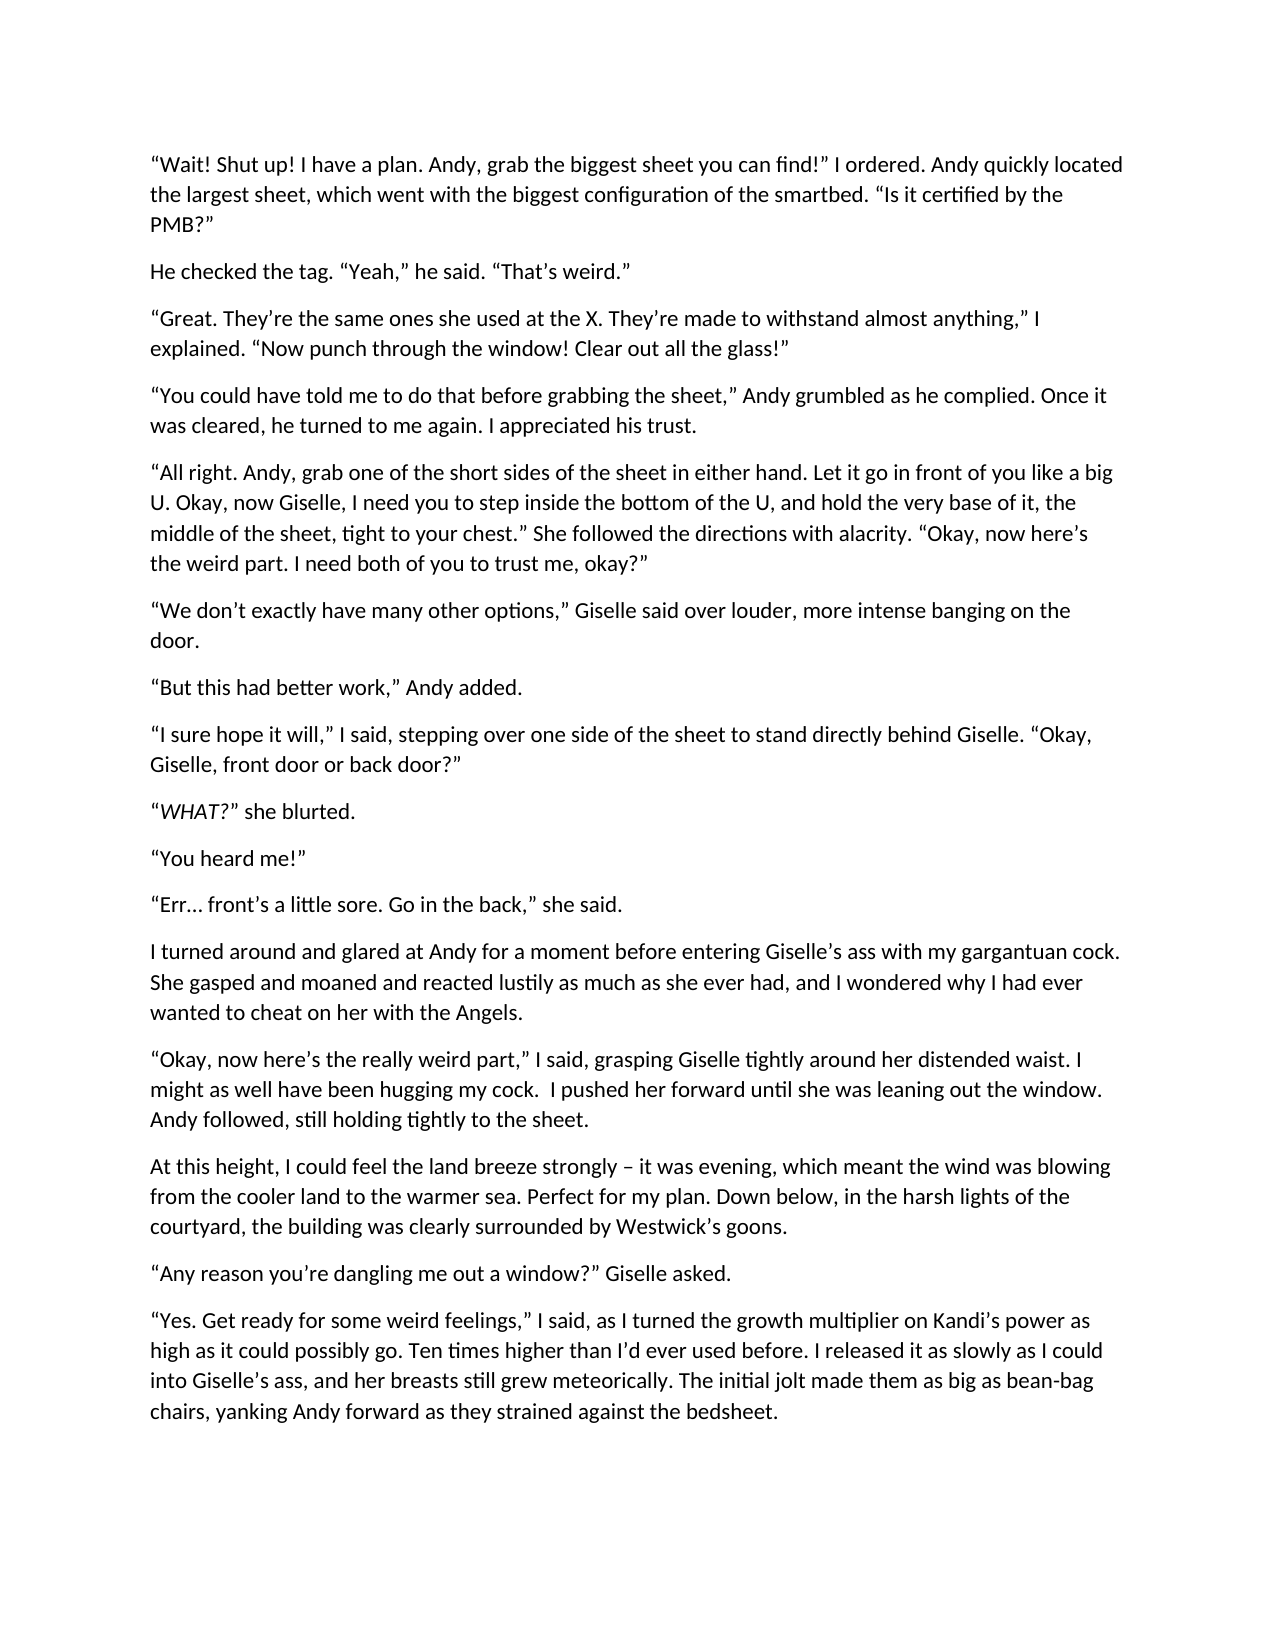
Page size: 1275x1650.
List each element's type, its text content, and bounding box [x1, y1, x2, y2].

text “But this had better work,” Andy added. [150, 673, 1125, 701]
text I turned around and glared at Andy for a moment before entering Giselle’s ass with my gargantuan cock. She gasped and moaned and reacted lustily as much as she ever had, and I wondered why I had ever wanted to cheat on her with the Angels. [150, 937, 1125, 1026]
text “You could have told me to do that before grabbing the sheet,” Andy grumbled as he complied. Once it was cleared, he turned to me again. I appreciated his trust. [150, 381, 1125, 439]
text “You heard me!” [150, 844, 1125, 872]
text “Okay, now here’s the really weird part,” I said, grasping Giselle tightly around her distended waist. I might as well have been hugging my cock. I pushed her forward until she was leaning out the window. Andy followed, still holding tightly to the sheet. [150, 1045, 1125, 1133]
text “I sure hope it will,” I said, stepping over one side of the sheet to stand directly behind Giselle. “Okay, Giselle, front door or back door?” [150, 720, 1125, 778]
text “Any reason you’re dangling me out a window?” Giselle asked. [150, 1259, 1125, 1287]
text “Great. They’re the same ones she used at the X. They’re made to withstand almost anything,” I explained. “Now punch through the window! Clear out all the glass!” [150, 304, 1125, 362]
text “Yes. Get ready for some weird feelings,” I said, as I turned the growth multiplier on Kandi’s power as high as it could possibly go. Ten times higher than I’d ever used before. I released it as slowly as I could into Giselle’s ass, and her breasts still grew meteorically. The initial jolt made them as big as bean-bag chairs, yanking Andy forward as they strained against the bedsheet. [150, 1306, 1125, 1425]
text “All right. Andy, grab one of the short sides of the sheet in either hand. Let it go in front of you like a big U. Okay, now Giselle, I need you to step inside the bottom of the U, and hold the very base of it, the middle of the sheet, tight to your chest.” She followed the directions with alacrity. “Okay, now here’s the weird part. I need both of you to trust me, okay?” [150, 458, 1125, 577]
text “Err… front’s a little sore. Go in the back,” she said. [150, 891, 1125, 919]
text He checked the tag. “Yeah,” he said. “That’s weird.” [150, 257, 1125, 285]
text “WHAT?” she blurted. [150, 797, 1125, 825]
text “Wait! Shut up! I have a plan. Andy, grab the biggest sheet you can find!” I ordered. Andy quickly located the largest sheet, which went with the biggest configuration of the smartbed. “Is it certified by the PMB?” [150, 150, 1125, 238]
text “We don’t exactly have many other options,” Giselle said over louder, more intense banging on the door. [150, 596, 1125, 654]
text At this height, I could feel the land breeze strongly – it was evening, which meant the wind was blowing from the cooler land to the warmer sea. Perfect for my plan. Down below, in the harsh lights of the courtyard, the building was clearly surrounded by Westwick’s goons. [150, 1152, 1125, 1241]
